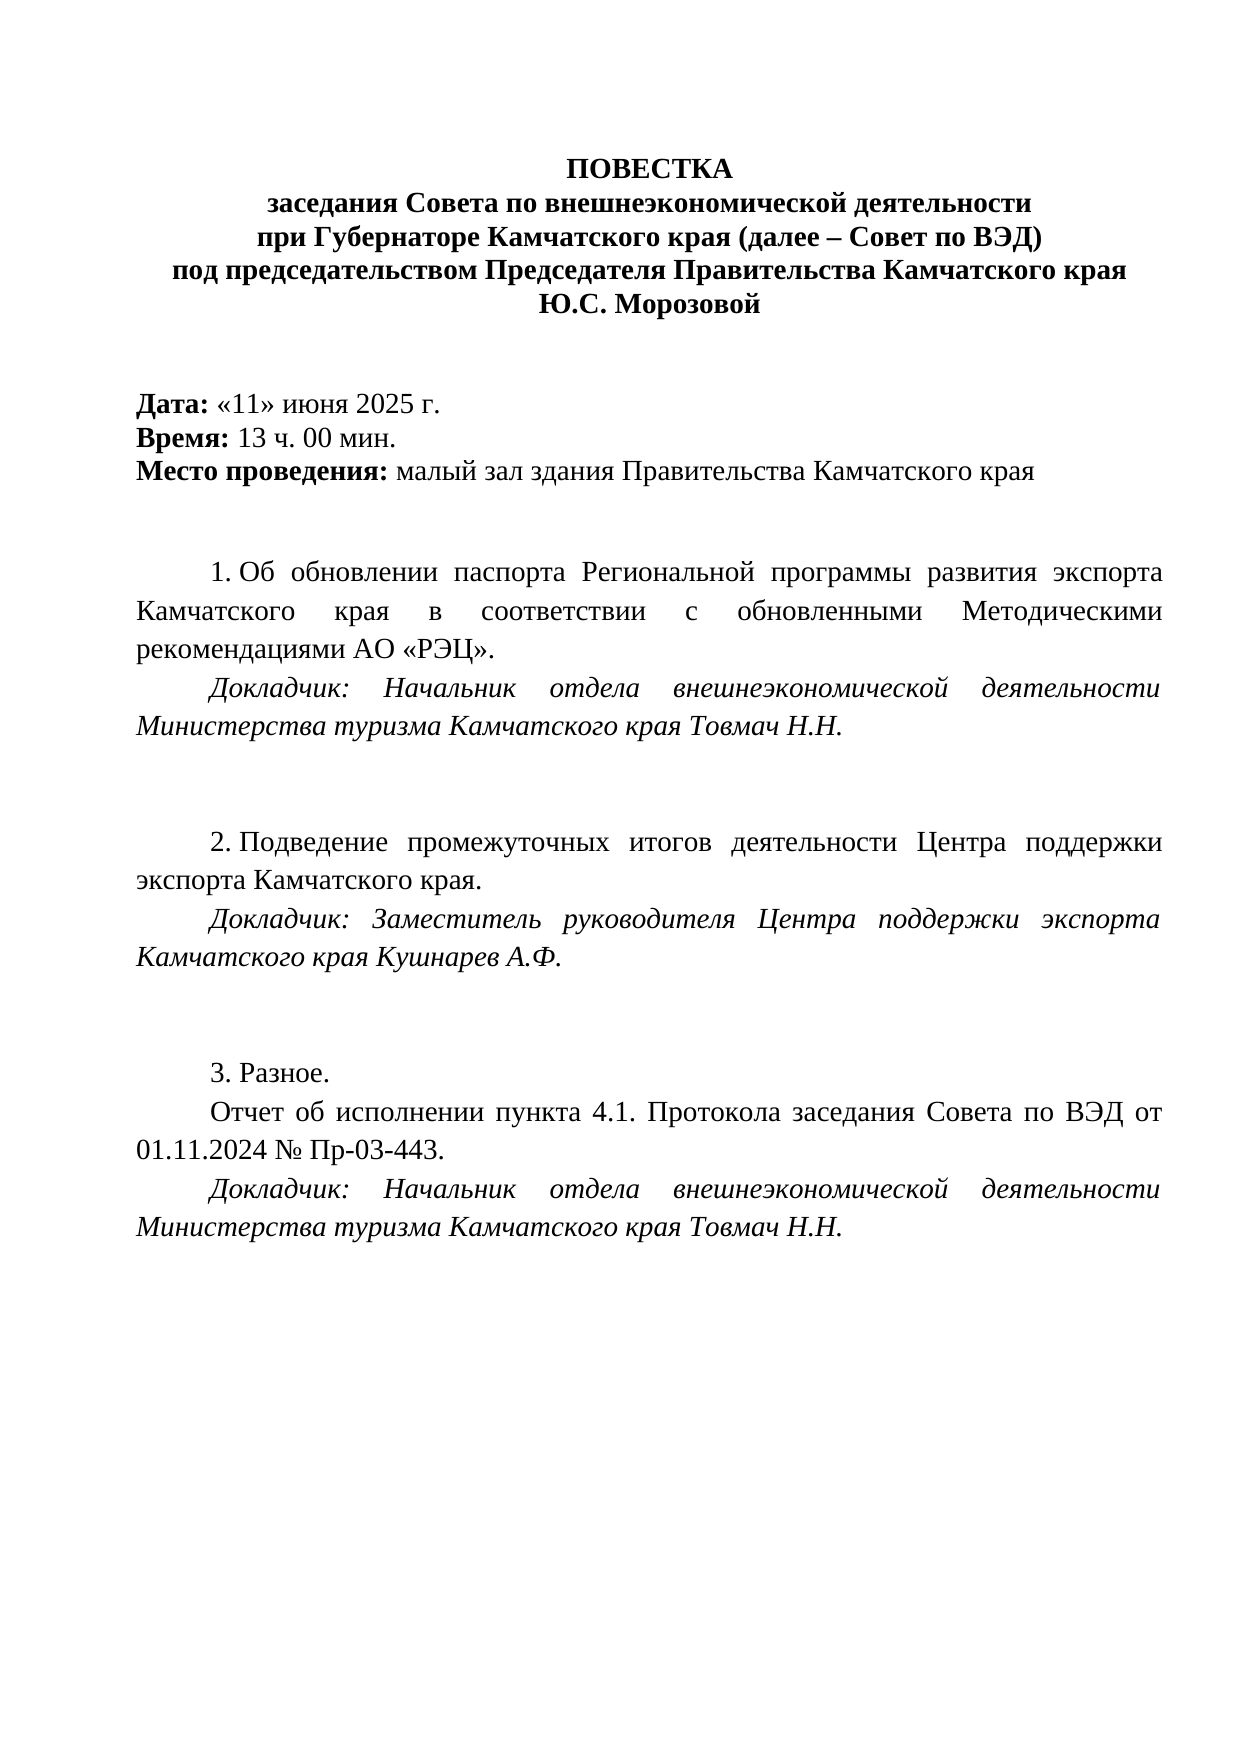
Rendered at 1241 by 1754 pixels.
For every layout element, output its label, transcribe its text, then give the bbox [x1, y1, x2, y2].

text Докладчик: Заместитель руководителя Центра поддержки экспорта Камчатского края Кушнарев А.Ф. [136, 901, 1163, 973]
text заседания Совета по внешнеэкономической деятельности [136, 185, 1163, 219]
text Время: 13 ч. 00 мин. [136, 420, 1163, 453]
text при Губернаторе Камчатского края (далее – Совет по ВЭД) [136, 219, 1163, 252]
text ПОВЕСТКА [136, 152, 1163, 185]
text 2. Подведение промежуточных итогов деятельности Центра поддержки экспорта Камчатского края. [136, 824, 1163, 896]
text Докладчик: Начальник отдела внешнеэкономической деятельности Министерства туризма Камчатского края Товмач Н.Н. [136, 1171, 1163, 1243]
text 1. Об обновлении паспорта Региональной программы развития экспорта Камчатского края в соответствии с обновленными Методическими рекомендациями АО «РЭЦ». [136, 554, 1163, 665]
text Дата: «11» июня 2025 г. [136, 386, 1163, 420]
text 3. Разное. [136, 1055, 1163, 1089]
text под председательством Председателя Правительства Камчатского края Ю.С. Морозовой [136, 252, 1163, 319]
text Отчет об исполнении пункта 4.1. Протокола заседания Совета по ВЭД от 01.11.2024 № Пр-03-443. [136, 1094, 1163, 1166]
text Место проведения: малый зал здания Правительства Камчатского края [136, 453, 1163, 487]
text Докладчик: Начальник отдела внешнеэкономической деятельности Министерства туризма Камчатского края Товмач Н.Н. [136, 670, 1163, 742]
